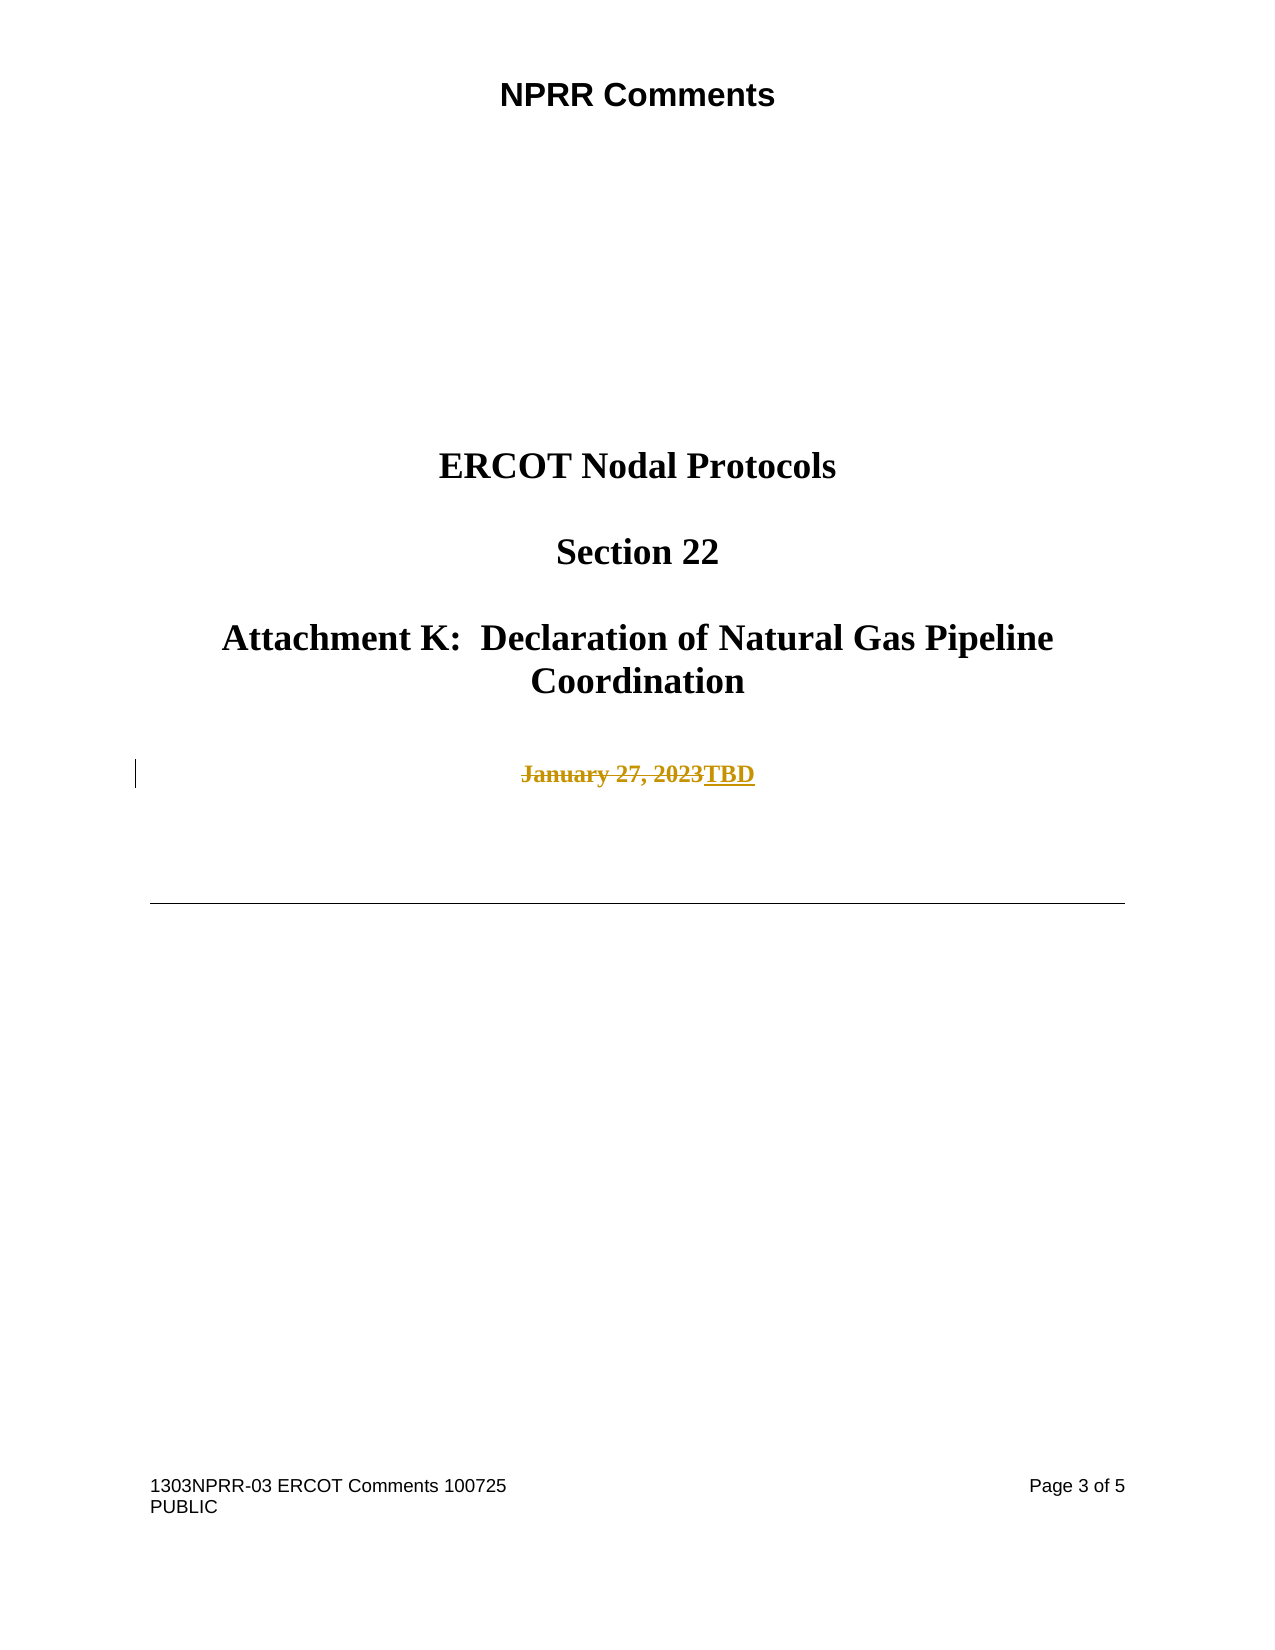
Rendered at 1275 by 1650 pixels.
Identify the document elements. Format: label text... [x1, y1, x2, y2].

text ERCOT Nodal Protocols [150, 443, 1125, 486]
text Attachment K: Declaration of Natural Gas Pipeline Coordination [150, 616, 1125, 702]
text Section 22 [150, 529, 1125, 572]
